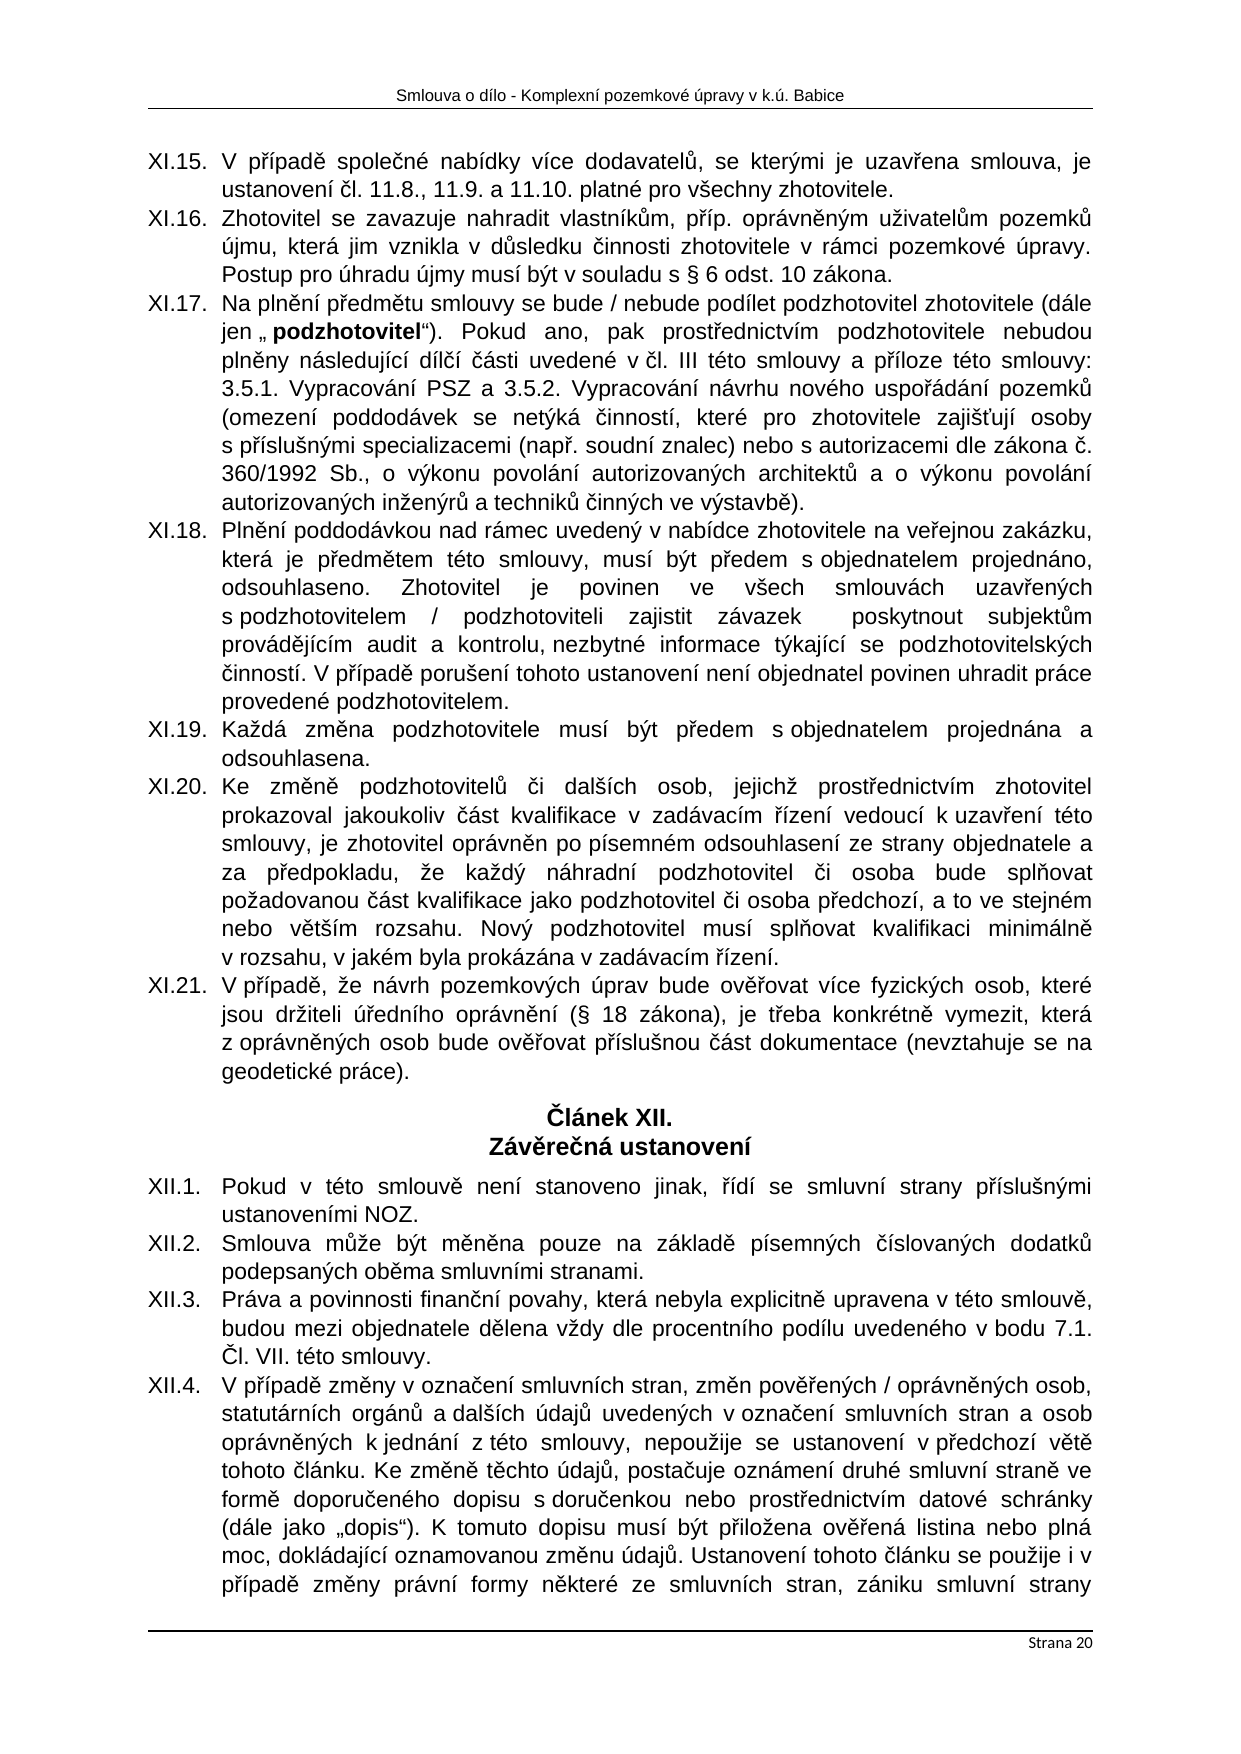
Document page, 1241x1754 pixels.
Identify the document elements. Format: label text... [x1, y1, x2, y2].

list Každá změna podzhotovitele musí být předem s objednatelem projednána a odsouhlasena. [148, 716, 1093, 771]
list Ke změně podzhotovitelů či dalších osob, jejichž prostřednictvím zhotovitel prokazoval jakoukoliv část kvalifikace v zadávacím řízení vedoucí k uzavření této smlouvy, je zhotovitel oprávněn po písemném odsouhlasení ze strany objednatele a za předpokladu, že každý náhradní podzhotovitel či osoba bude splňovat požadovanou část kvalifikace jako podzhotovitel či osoba předchozí, a to ve stejném nebo větším rozsahu. Nový podzhotovitel musí splňovat kvalifikaci minimálně v rozsahu, v jakém byla prokázána v zadávacím řízení. [148, 773, 1093, 970]
list Smlouva může být měněna pouze na základě písemných číslovaných dodatků podepsaných oběma smluvními stranami. [148, 1229, 1093, 1284]
list Práva a povinnosti finanční povahy, která nebyla explicitně upravena v této smlouvě, budou mezi objednatele dělena vždy dle procentního podílu uvedeného v bodu 7.1. Čl. VII. této smlouvy. [148, 1286, 1093, 1370]
subtitle Závěrečná ustanovení [148, 1103, 1093, 1160]
list Na plnění předmětu smlouvy se bude / nebude podílet podzhotovitel zhotovitele (dále jen „ podzhotovitel“). Pokud ano, pak prostřednictvím podzhotovitele nebudou plněny následující dílčí části uvedené v čl. III této smlouvy a příloze této smlouvy: 3.5.1. Vypracování PSZ a 3.5.2. Vypracování návrhu nového uspořádání pozemků (omezení poddodávek se netýká činností, které pro zhotovitele zajišťují osoby s příslušnými specializacemi (např. soudní znalec) nebo s autorizacemi dle zákona č. 360/1992 Sb., o výkonu povolání autorizovaných architektů a o výkonu povolání autorizovaných inženýrů a techniků činných ve výstavbě). [148, 290, 1093, 515]
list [148, 1372, 1093, 1597]
list Zhotovitel se zavazuje nahradit vlastníkům, příp. oprávněným uživatelům pozemků újmu, která jim vznikla v důsledku činnosti zhotovitele v rámci pozemkové úpravy. Postup pro úhradu újmy musí být v souladu s § 6 odst. 10 zákona. [148, 204, 1093, 288]
list Plnění poddodávkou nad rámec uvedený v nabídce zhotovitele na veřejnou zakázku, která je předmětem této smlouvy, musí být předem s objednatelem projednáno, odsouhlaseno. Zhotovitel je povinen ve všech smlouvách uzavřených s podzhotovitelem / podzhotoviteli zajistit závazek poskytnout subjektům provádějícím audit a kontrolu, nezbytné informace týkající se podzhotovitelských činností. V případě porušení tohoto ustanovení není objednatel povinen uhradit práce provedené podzhotovitelem. [148, 517, 1093, 714]
list V případě, že návrh pozemkových úprav bude ověřovat více fyzických osob, které jsou držiteli úředního oprávnění (§ 18 zákona), je třeba konkrétně vymezit, která z oprávněných osob bude ověřovat příslušnou část dokumentace (nevztahuje se na geodetické práce). [148, 972, 1093, 1084]
list V případě společné nabídky více dodavatelů, se kterými je uzavřena smlouva, je ustanovení čl. 11.8., 11.9. a 11.10. platné pro všechny zhotovitele. [148, 148, 1093, 202]
list Pokud v této smlouvě není stanoveno jinak, řídí se smluvní strany příslušnými ustanoveními NOZ. [148, 1173, 1093, 1227]
